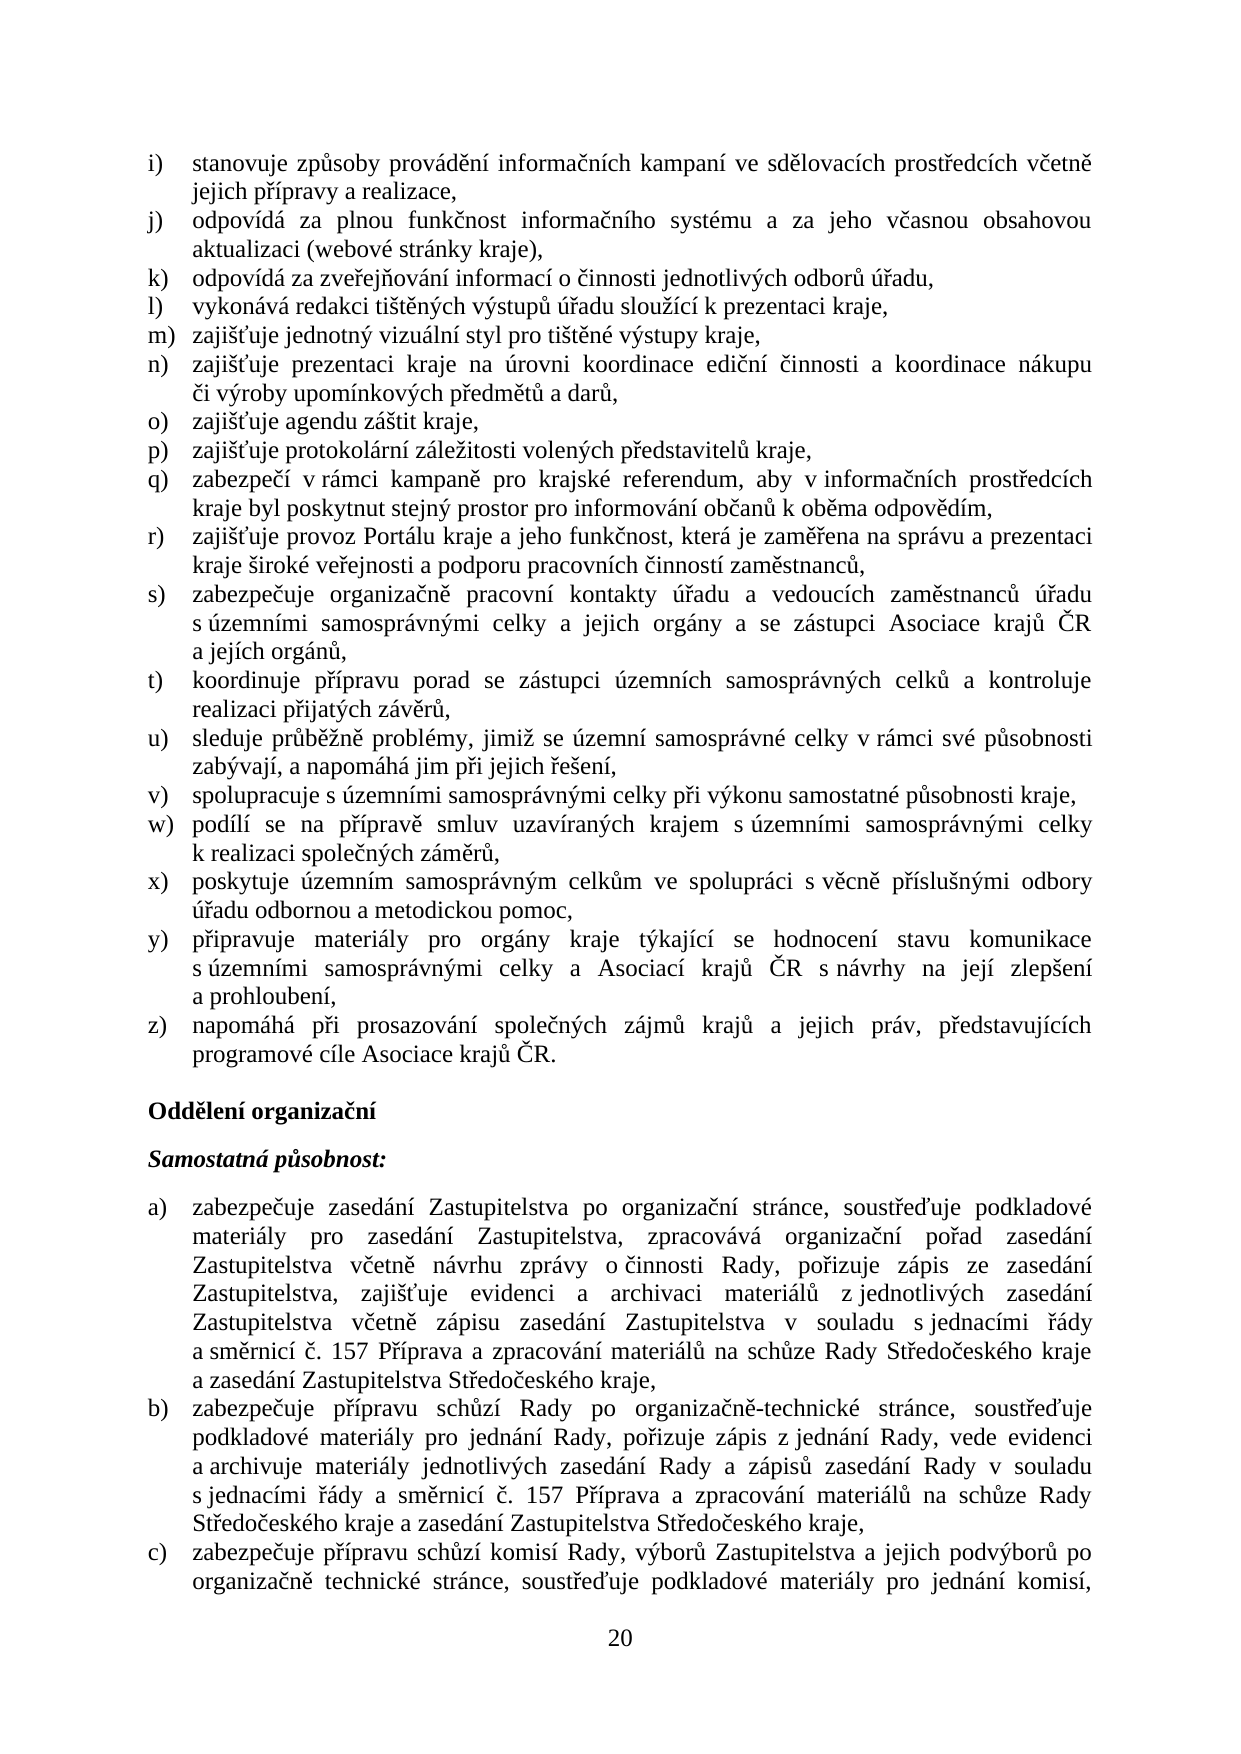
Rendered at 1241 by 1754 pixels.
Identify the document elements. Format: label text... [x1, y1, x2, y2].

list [148, 1537, 1093, 1595]
list vykonáváredakcitištěnýchvýstupůúřadusloužícík prezentacikraje, [148, 291, 1093, 320]
list zajišťujeprezentacikrajenaúrovnikoordinaceedičníčinnostiakoordinacenákupuči výrobyupomínkovýchpředmětůadarů, [148, 349, 1093, 406]
list odpovídázazveřejňováníinformacíočinnostijednotlivýchodborů úřadu, [148, 263, 1093, 291]
list sleduje průběžně problémy, jimiž se územní samosprávné celky v rámci své působnosti zabývají, a napomáhá jim při jejich řešení, [148, 723, 1093, 780]
text Samostatnápůsobnost: [148, 1144, 1093, 1173]
list odpovídázaplnoufunkčnostinformačníhosystémuazajehovčasnouobsahovouaktualizaci(webovéstránkykraje), [148, 205, 1093, 263]
list podílí se na přípravě smluv uzavíraných krajem s územními samosprávnými celky k realizaci společných záměrů, [148, 809, 1093, 866]
list zabezpečuje organizačně pracovní kontakty úřadu a vedoucích zaměstnanců úřadu s územními samosprávnými celky a jejich orgány a se zástupci Asociace krajů ČR a jejích orgánů, [148, 579, 1093, 665]
list zajišťujejednotnývizuálnístylprotištěnévýstupykraje, [148, 320, 1093, 349]
list poskytuje územním samosprávným celkům ve spolupráci s věcně příslušnými odbory úřadu odbornou a metodickou pomoc, [148, 866, 1093, 924]
list spolupracuje s územními samosprávnými celky při výkonu samostatné působnosti kraje, [148, 780, 1093, 809]
list zajišťujeprovozPortálukrajeajehofunkčnost,kterájezaměřenanasprávu a prezentacikraješirokéveřejnostiapodporupracovníchčinnostízaměstnanců, [148, 521, 1093, 579]
list zabezpečív rámcikampaněprokrajskéreferendum, abyv informačníchprostředcíchkrajebylposkytnutstejnýprostorproinformováníobčanůk oběmaodpovědím, [148, 464, 1093, 521]
list stanovujezpůsobyprováděníinformačníchkampanívesdělovacíchprostředcíchvčetnějejichpřípravyarealizace, [148, 148, 1093, 205]
text Odděleníorganizační [148, 1096, 1093, 1125]
list připravuje materiály pro orgány kraje týkající se hodnocení stavu komunikace s územními samosprávnými celky a Asociací krajů ČR s návrhy na její zlepšení a prohloubení, [148, 924, 1093, 1010]
list napomáhá při prosazování společných zájmů krajů a jejich práv, představujících programové cíle Asociace krajů ČR. [148, 1010, 1093, 1068]
list koordinuje přípravu porad se zástupci územních samosprávných celků a kontroluje realizaci přijatých závěrů, [148, 665, 1093, 723]
list zajišťujeprotokolárnízáležitostivolenýchpředstavitelůkraje, [148, 435, 1093, 464]
list zabezpečujezasedáníZastupitelstvapoorganizačnístránce,soustřeďujepodkladovémateriályprozasedáníZastupitelstva,zpracováváorganizačnípořadzasedáníZastupitelstvavčetněnávrhuzprávyo činnostiRady,pořizujezápiszezasedáníZastupitelstva,zajišťujeevidenciaarchivacimateriálůz jednotlivýchzasedáníZastupitelstva včetnězápisuzasedáníZastupitelstvavsouladus jednacímiřády a směrnicí č. 157 Příprava a zpracování materiálů na schůze Rady Středočeského kraje a zasedání Zastupitelstva Středočeského kraje, [148, 1192, 1093, 1393]
list zajišťujeagenduzáštitkraje, [148, 406, 1093, 435]
list zabezpečujepřípravuschůzíRadypoorganizačně-technickéstránce,soustřeďujepodkladovémateriályprojednáníRady,pořizujezápisz jednáníRady,vedeevidencia archivujemateriályjednotlivýchzasedáníRadyazápisůzasedáníRadyvsouladus jednacímiřády a směrnicí č. 157 Příprava a zpracování materiálů na schůze Rady Středočeského kraje a zasedání Zastupitelstva Středočeského kraje, [148, 1393, 1093, 1537]
